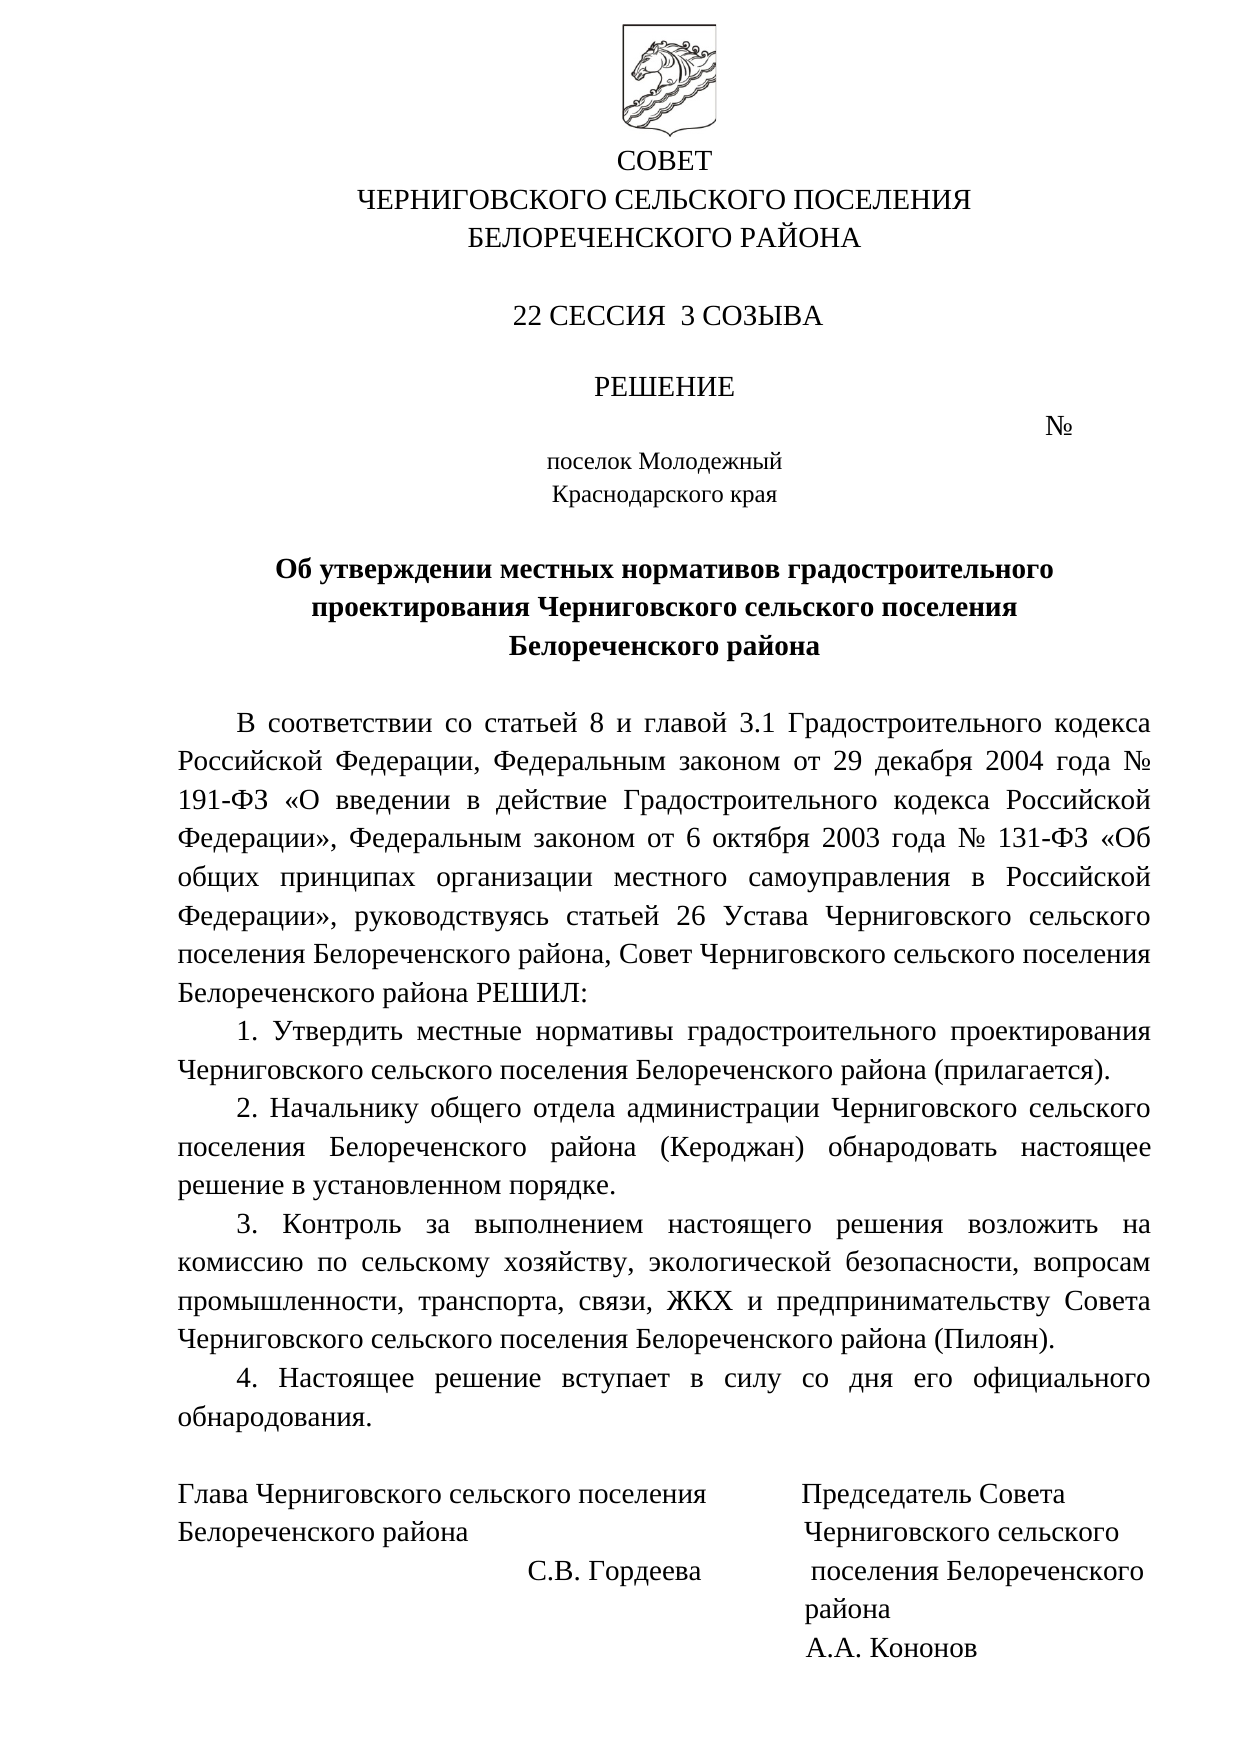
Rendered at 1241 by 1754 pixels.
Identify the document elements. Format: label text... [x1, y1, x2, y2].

text 4. Настоящее решение вступает в силу со дня его официального обнародования. [177, 1360, 1152, 1432]
text Белореченского района Черниговского сельского [177, 1514, 1152, 1548]
text В соответствии со статьей 8 и главой 3.1 Градостроительного кодекса Российской Федерации, Федеральным законом от 29 декабря 2004 года № 191-ФЗ «О введении в действие Градостроительного кодекса Российской Федерации», Федеральным законом от 6 октября 2003 года № 131-ФЗ «Об общих принципах организации местного самоуправления в Российской Федерации», руководствуясь статьей 26 Устава Черниговского сельского поселения Белореченского района, Совет Черниговского сельского поселения Белореченского района РЕШИЛ: [177, 705, 1152, 1008]
text Об утверждении местных нормативов градостроительного проектирования Черниговского сельского поселения [177, 551, 1152, 623]
text Краснодарского края [177, 479, 1152, 508]
text 22 СЕССИЯ 3 СОЗЫВА [177, 298, 1152, 331]
text СОВЕТ [177, 143, 1152, 177]
text Глава Черниговского сельского поселения Председатель Совета [177, 1476, 1152, 1509]
text поселок Молодежный [177, 446, 1152, 475]
text ЧЕРНИГОВСКОГО СЕЛЬСКОГО ПОСЕЛЕНИЯ [177, 182, 1152, 216]
text РЕШЕНИЕ [177, 369, 1152, 403]
text С.В. Гордеева поселения Белореченского [177, 1553, 1152, 1586]
text № [177, 408, 1152, 441]
text 2. Начальнику общего отдела администрации Черниговского сельского поселения Белореченского района (Кероджан) обнародовать настоящее решение в установленном порядке. [177, 1090, 1152, 1201]
text А.А. Кононов [177, 1630, 1152, 1663]
text 1. Утвердить местные нормативы градостроительного проектирования Черниговского сельского поселения Белореченского района (прилагается). [177, 1013, 1152, 1085]
text 3. Контроль за выполнением настоящего решения возложить на комиссию по сельскому хозяйству, экологической безопасности, вопросам промышленности, транспорта, связи, ЖКХ и предпринимательству Совета Черниговского сельского поселения Белореченского района (Пилоян). [177, 1206, 1152, 1355]
picture [622, 24, 717, 137]
text района [177, 1591, 1152, 1625]
text Белореченского района [177, 628, 1152, 661]
text БЕЛОРЕЧЕНСКОГО РАЙОНА [177, 221, 1152, 254]
